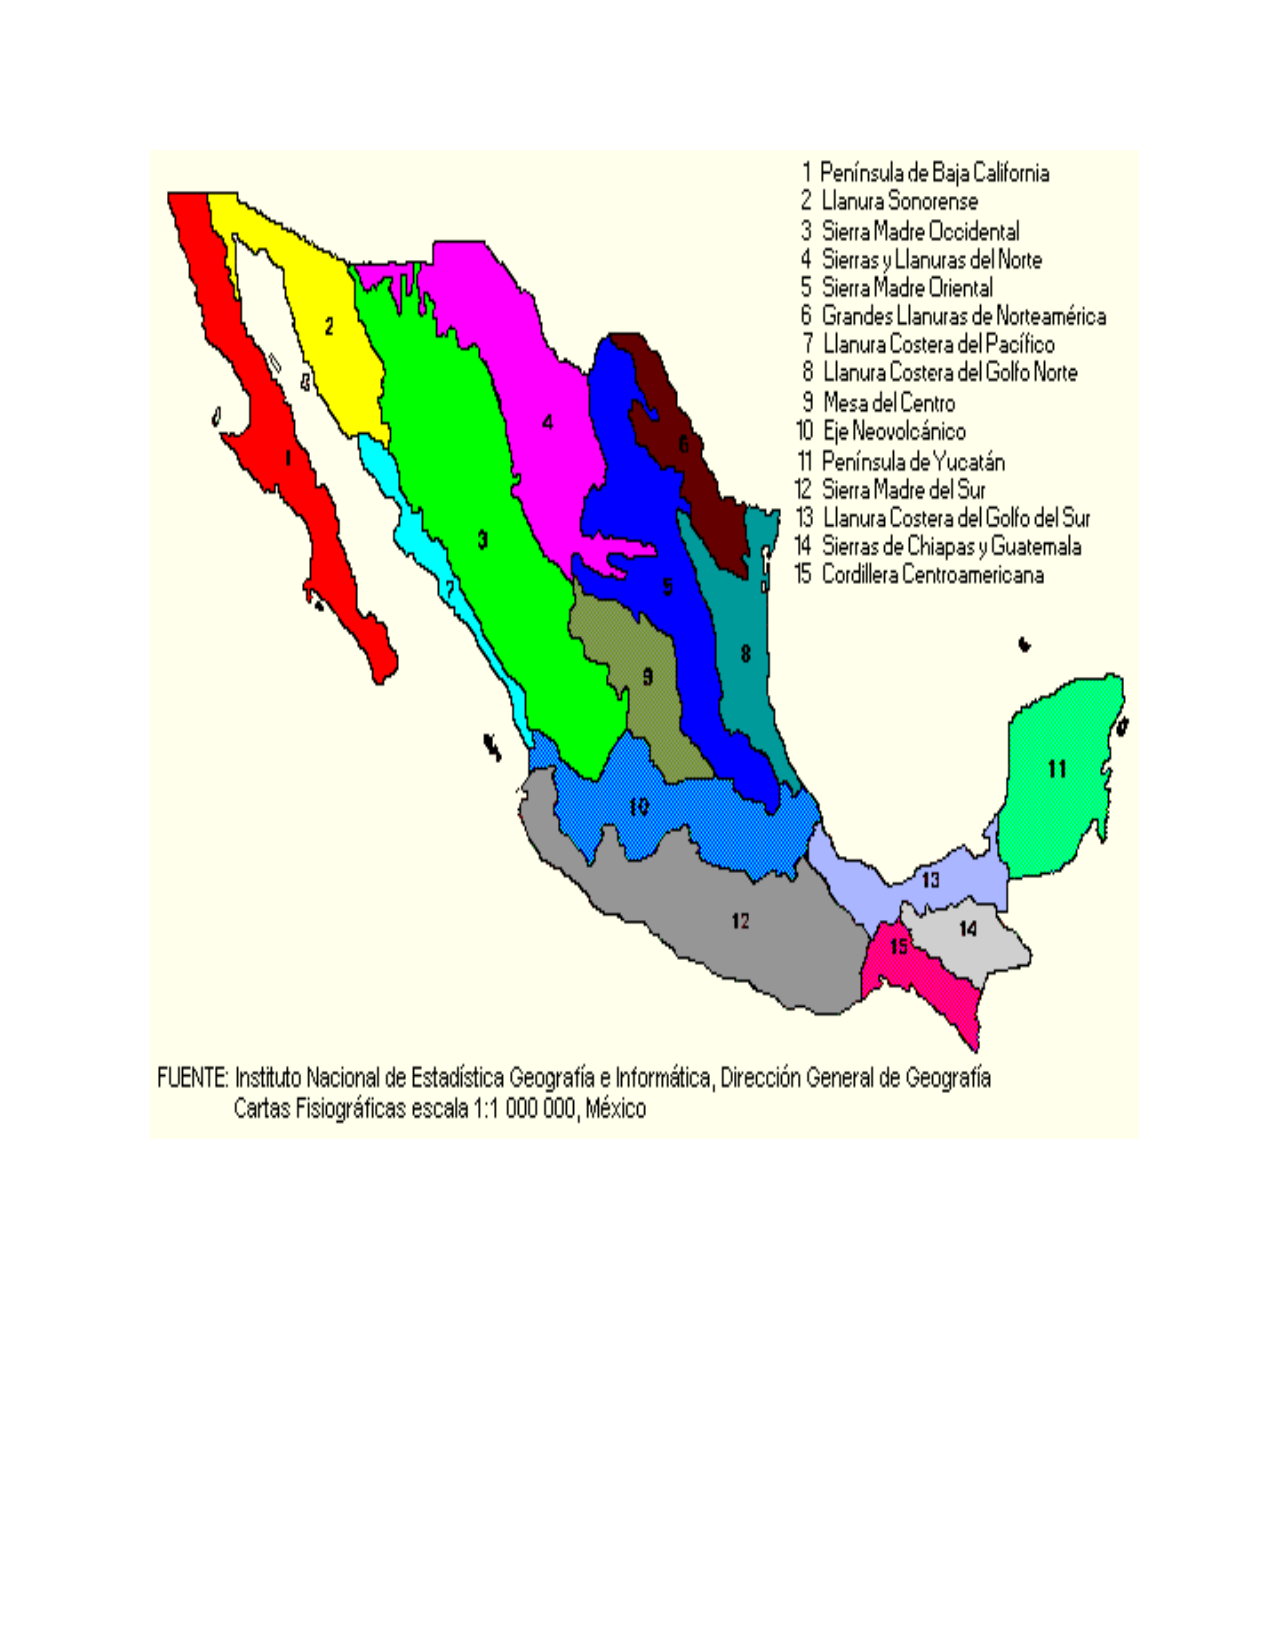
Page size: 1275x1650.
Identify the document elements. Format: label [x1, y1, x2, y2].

picture [150, 150, 1139, 1139]
